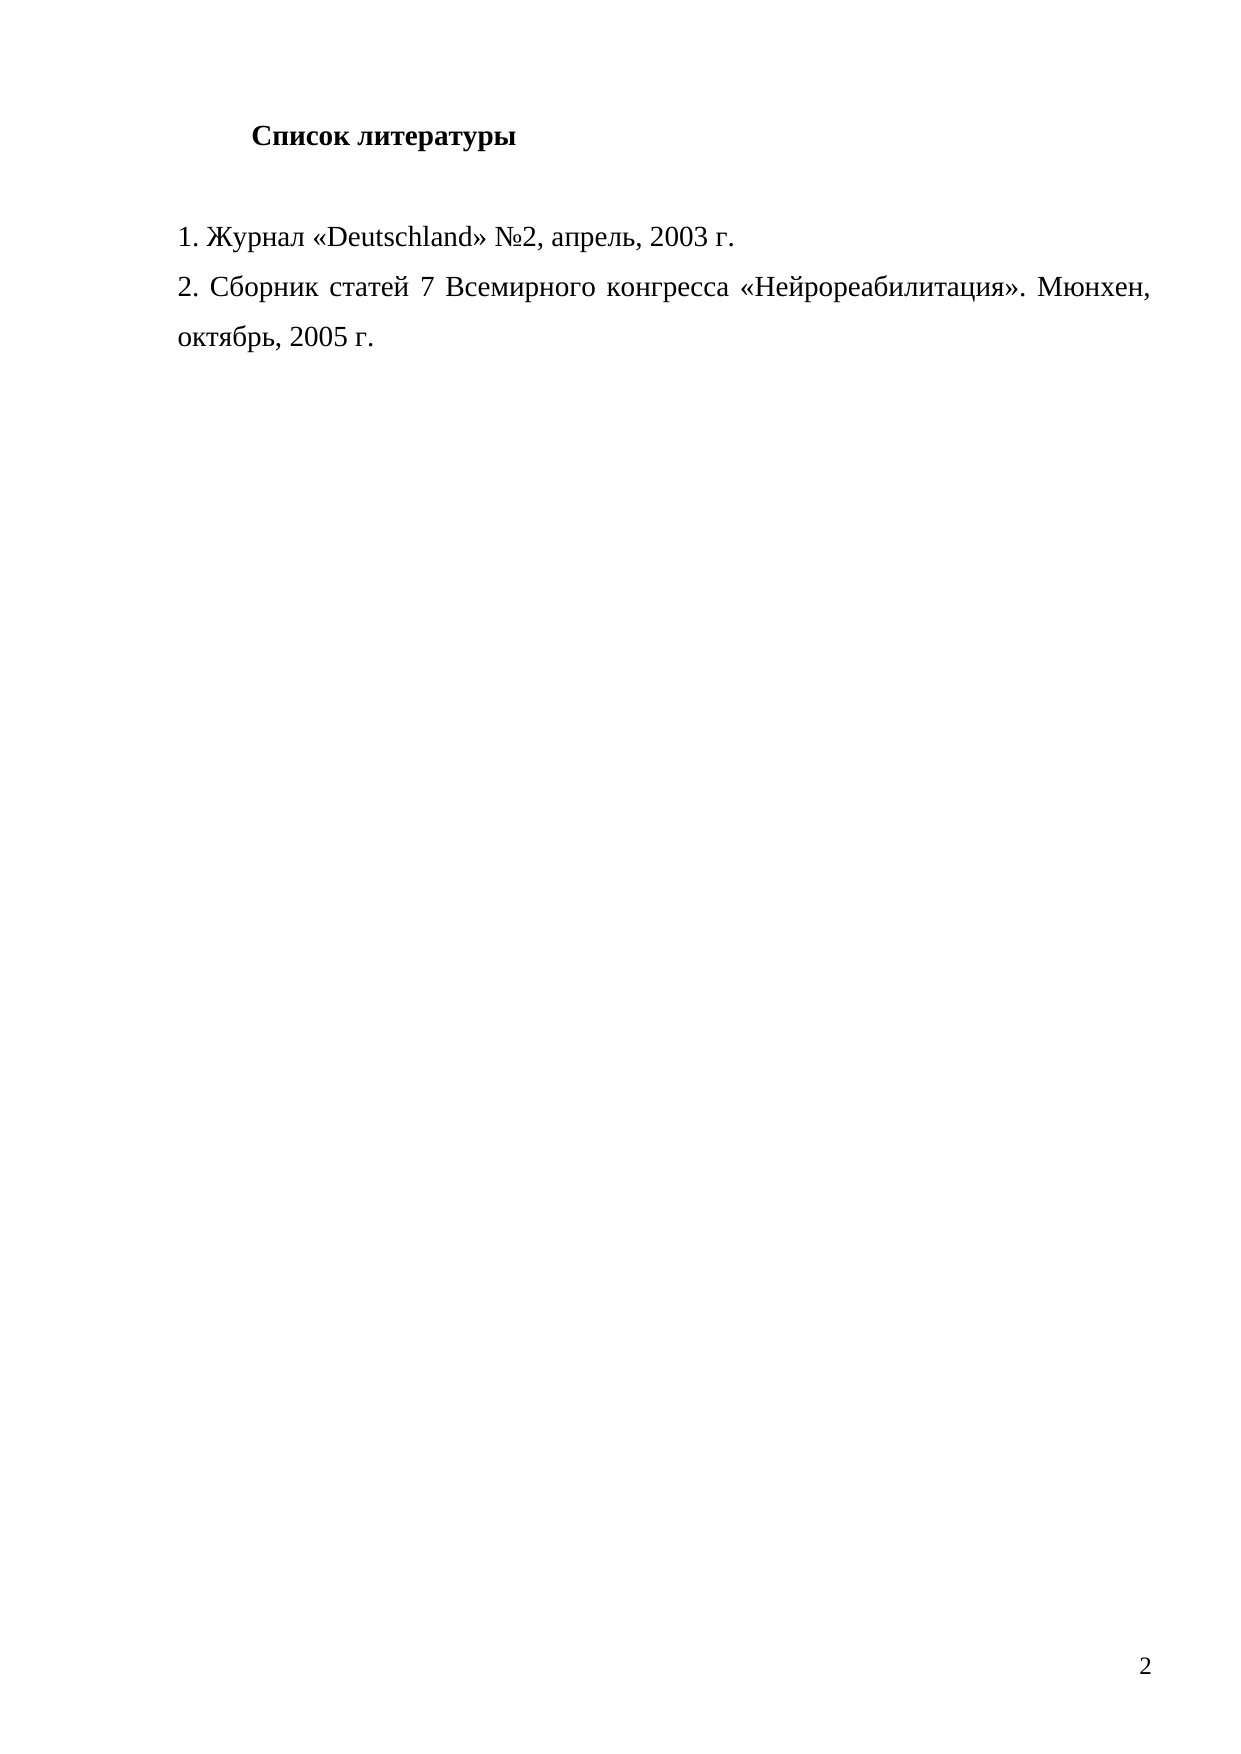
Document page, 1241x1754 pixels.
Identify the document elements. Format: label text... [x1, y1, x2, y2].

text 2. Сборник статей 7 Всемирного конгресса «Нейрореабилитация». Мюнхен, октябрь, 2005 г. [177, 269, 1152, 353]
text 1. Журнал «Deutschland» №2, апрель, . [177, 219, 1152, 252]
text Список литературы [177, 118, 1152, 152]
